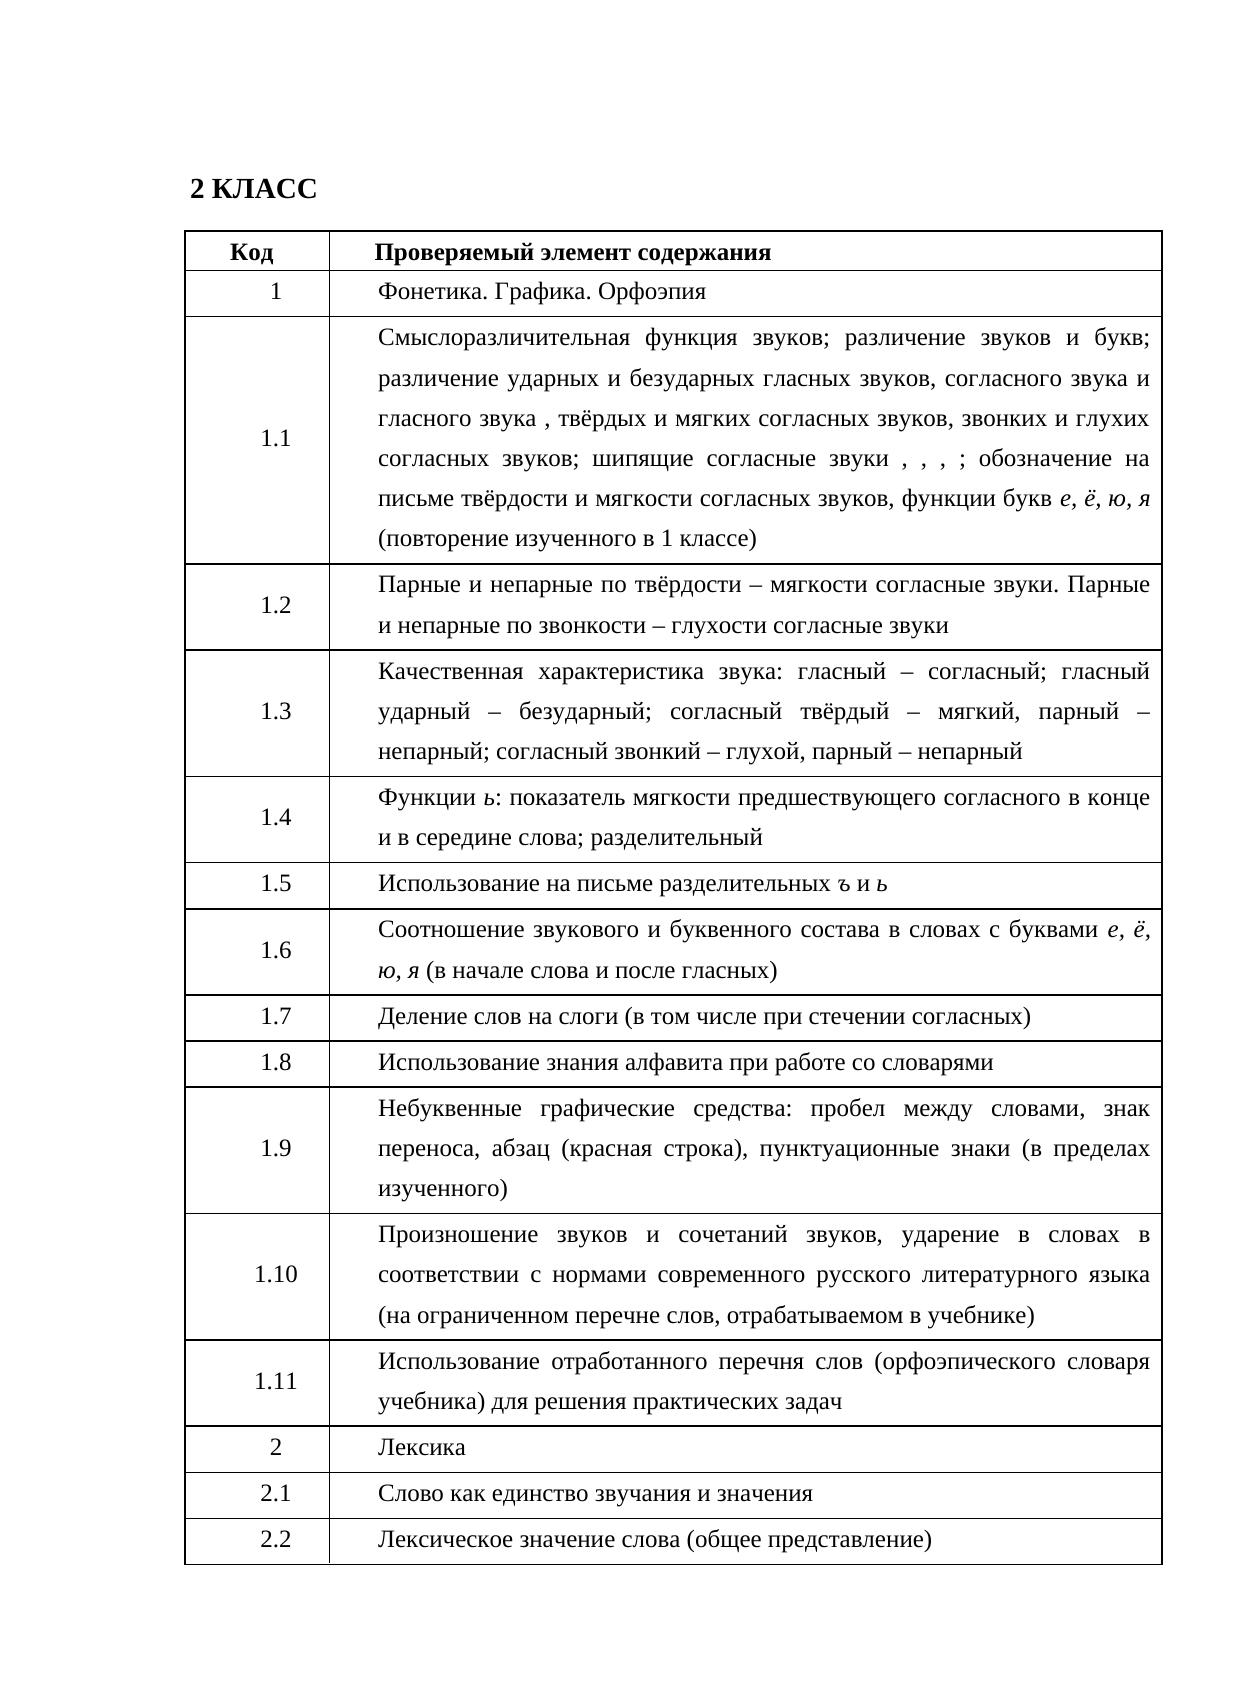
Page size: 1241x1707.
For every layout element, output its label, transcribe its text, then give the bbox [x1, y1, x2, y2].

table_cell Использование на письме разделительных ъ и ь [330, 863, 1161, 908]
table_cell 1.1 [186, 317, 329, 563]
table_cell 1.5 [186, 863, 329, 908]
table_cell Лексическое значение слова (общее представление) [330, 1519, 1161, 1563]
table_cell 1.3 [186, 651, 329, 776]
table_cell 1.4 [186, 777, 329, 862]
table_cell Соотношение звукового и буквенного состава в словах с буквами е, ё, ю, я (в начале слова и после гласных) [330, 910, 1161, 994]
table_cell 2.2 [186, 1519, 329, 1563]
table_cell Деление слов на слоги (в том числе при стечении согласных) [330, 996, 1161, 1040]
table_cell 1.7 [186, 996, 329, 1040]
table_cell Смыслоразличительная функция звуков; различение звуков и букв; различение ударных и безударных гласных звуков, согласного звука и гласного звука , твёрдых и мягких согласных звуков, звонких и глухих согласных звуков; шипящие согласные звуки , , , ; обозначение на письме твёрдости и мягкости согласных звуков, функции букв е, ё, ю, я (повторение изученного в 1 классе) [330, 317, 1161, 563]
table_cell 1 [186, 271, 329, 316]
table_cell Использование знания алфавита при работе со словарями [330, 1042, 1161, 1086]
table_cell 2.1 [186, 1473, 329, 1517]
table_header Проверяемый элемент содержания [330, 232, 1161, 270]
table_cell 1.2 [186, 565, 329, 649]
table_cell Небуквенные графические средства: пробел между словами, знак переноса, абзац (красная строка), пунктуационные знаки (в пределах изученного) [330, 1088, 1161, 1213]
table_cell 1.6 [186, 910, 329, 994]
table_cell Лексика [330, 1427, 1161, 1471]
table_cell 1.10 [186, 1214, 329, 1339]
table_cell Качественная характеристика звука: гласный – согласный; гласный ударный – безударный; согласный твёрдый – мягкий, парный – непарный; согласный звонкий – глухой, парный – непарный [330, 651, 1161, 776]
table_cell 1.11 [186, 1341, 329, 1425]
text 2 КЛАСС [190, 171, 1152, 204]
table_cell Слово как единство звучания и значения [330, 1473, 1161, 1517]
table_cell Произношение звуков и сочетаний звуков, ударение в словах в соответствии с нормами современного русского литературного языка (на ограниченном перечне слов, отрабатываемом в учебнике) [330, 1214, 1161, 1339]
table_cell Фонетика. Графика. Орфоэпия [330, 271, 1161, 316]
table_header Код [186, 232, 329, 270]
table_cell 1.8 [186, 1042, 329, 1086]
table_cell Использование отработанного перечня слов (орфоэпического словаря учебника) для решения практических задач [330, 1341, 1161, 1425]
table_cell Функции ь: показатель мягкости предшествующего согласного в конце и в середине слова; разделительный [330, 777, 1161, 862]
table_cell 1.9 [186, 1088, 329, 1213]
table_cell Парные и непарные по твёрдости – мягкости согласные звуки. Парные и непарные по звонкости – глухости согласные звуки [330, 565, 1161, 649]
table_cell 2 [186, 1427, 329, 1471]
